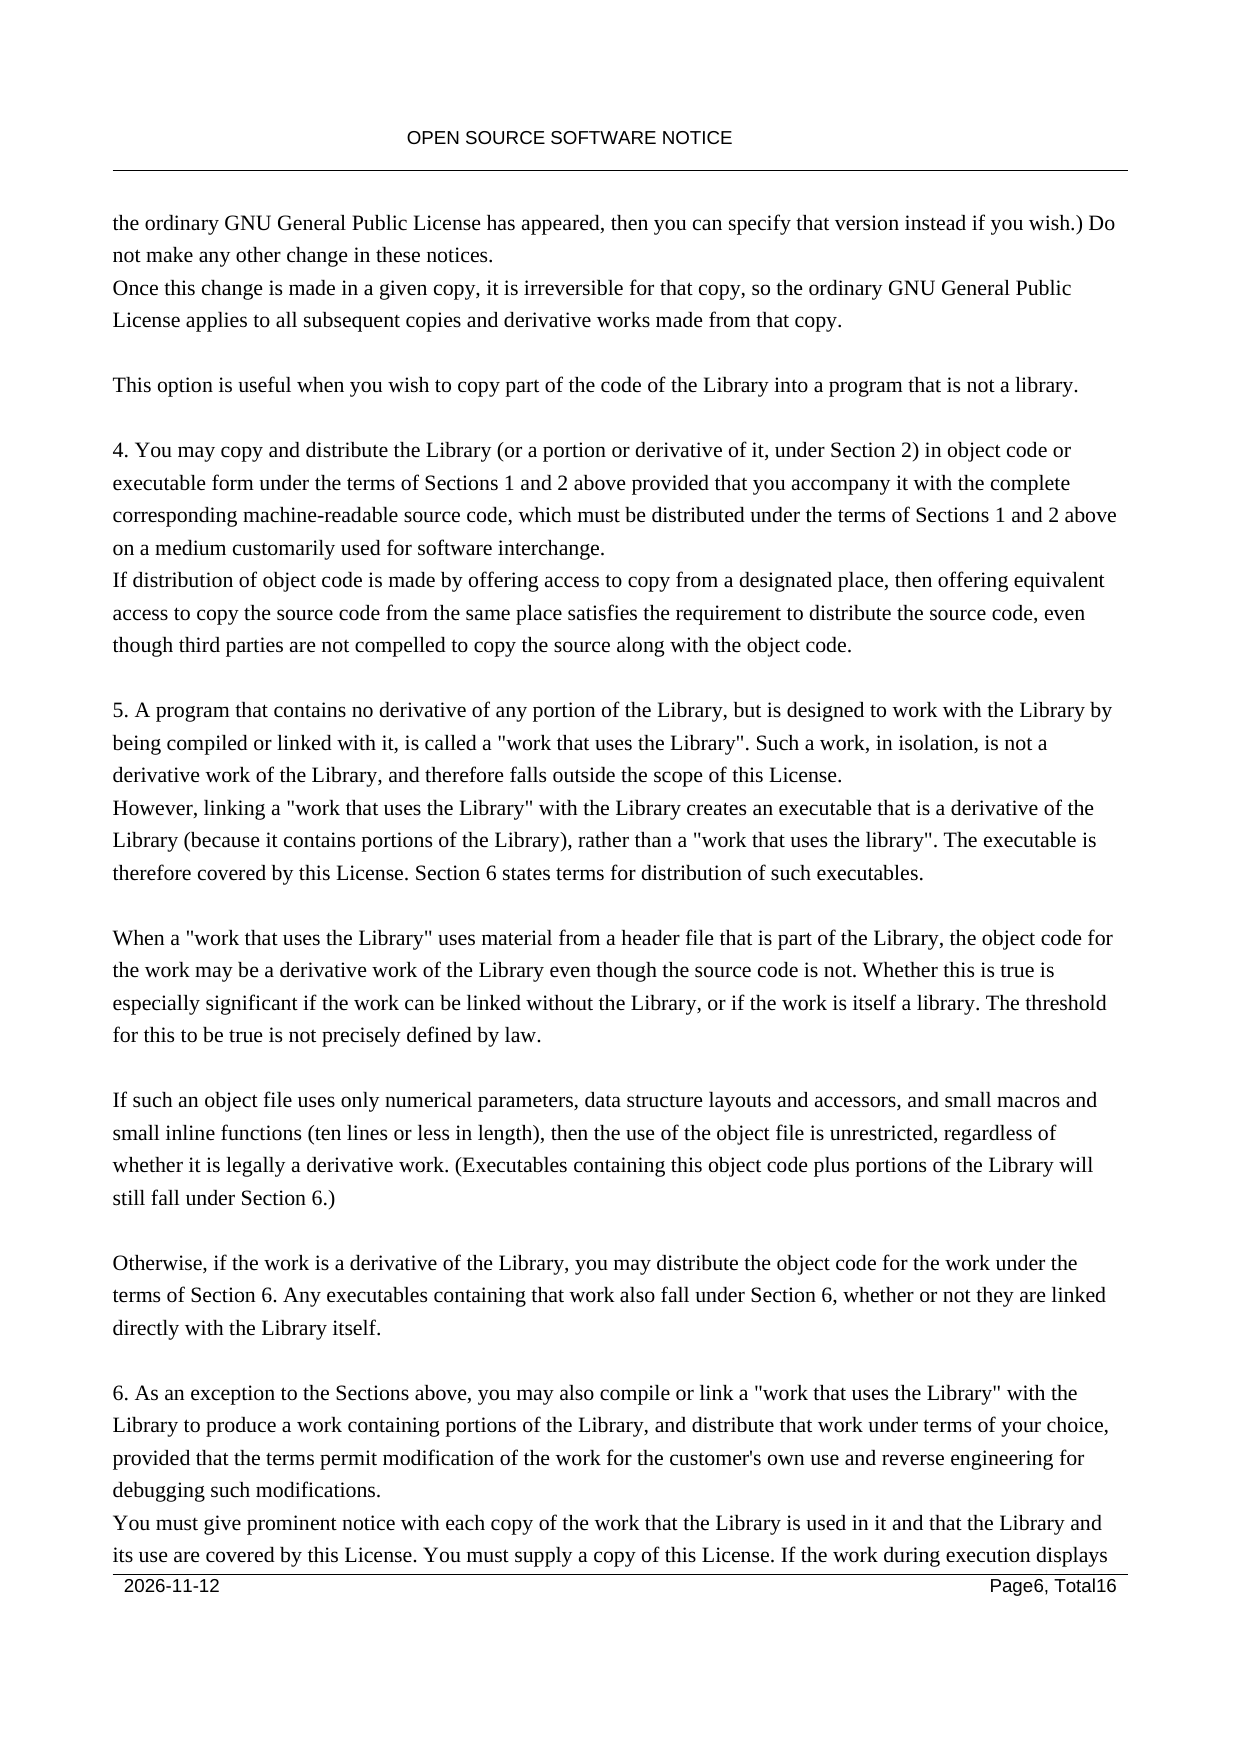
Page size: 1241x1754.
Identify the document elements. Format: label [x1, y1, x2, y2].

text [112, 206, 1128, 1571]
